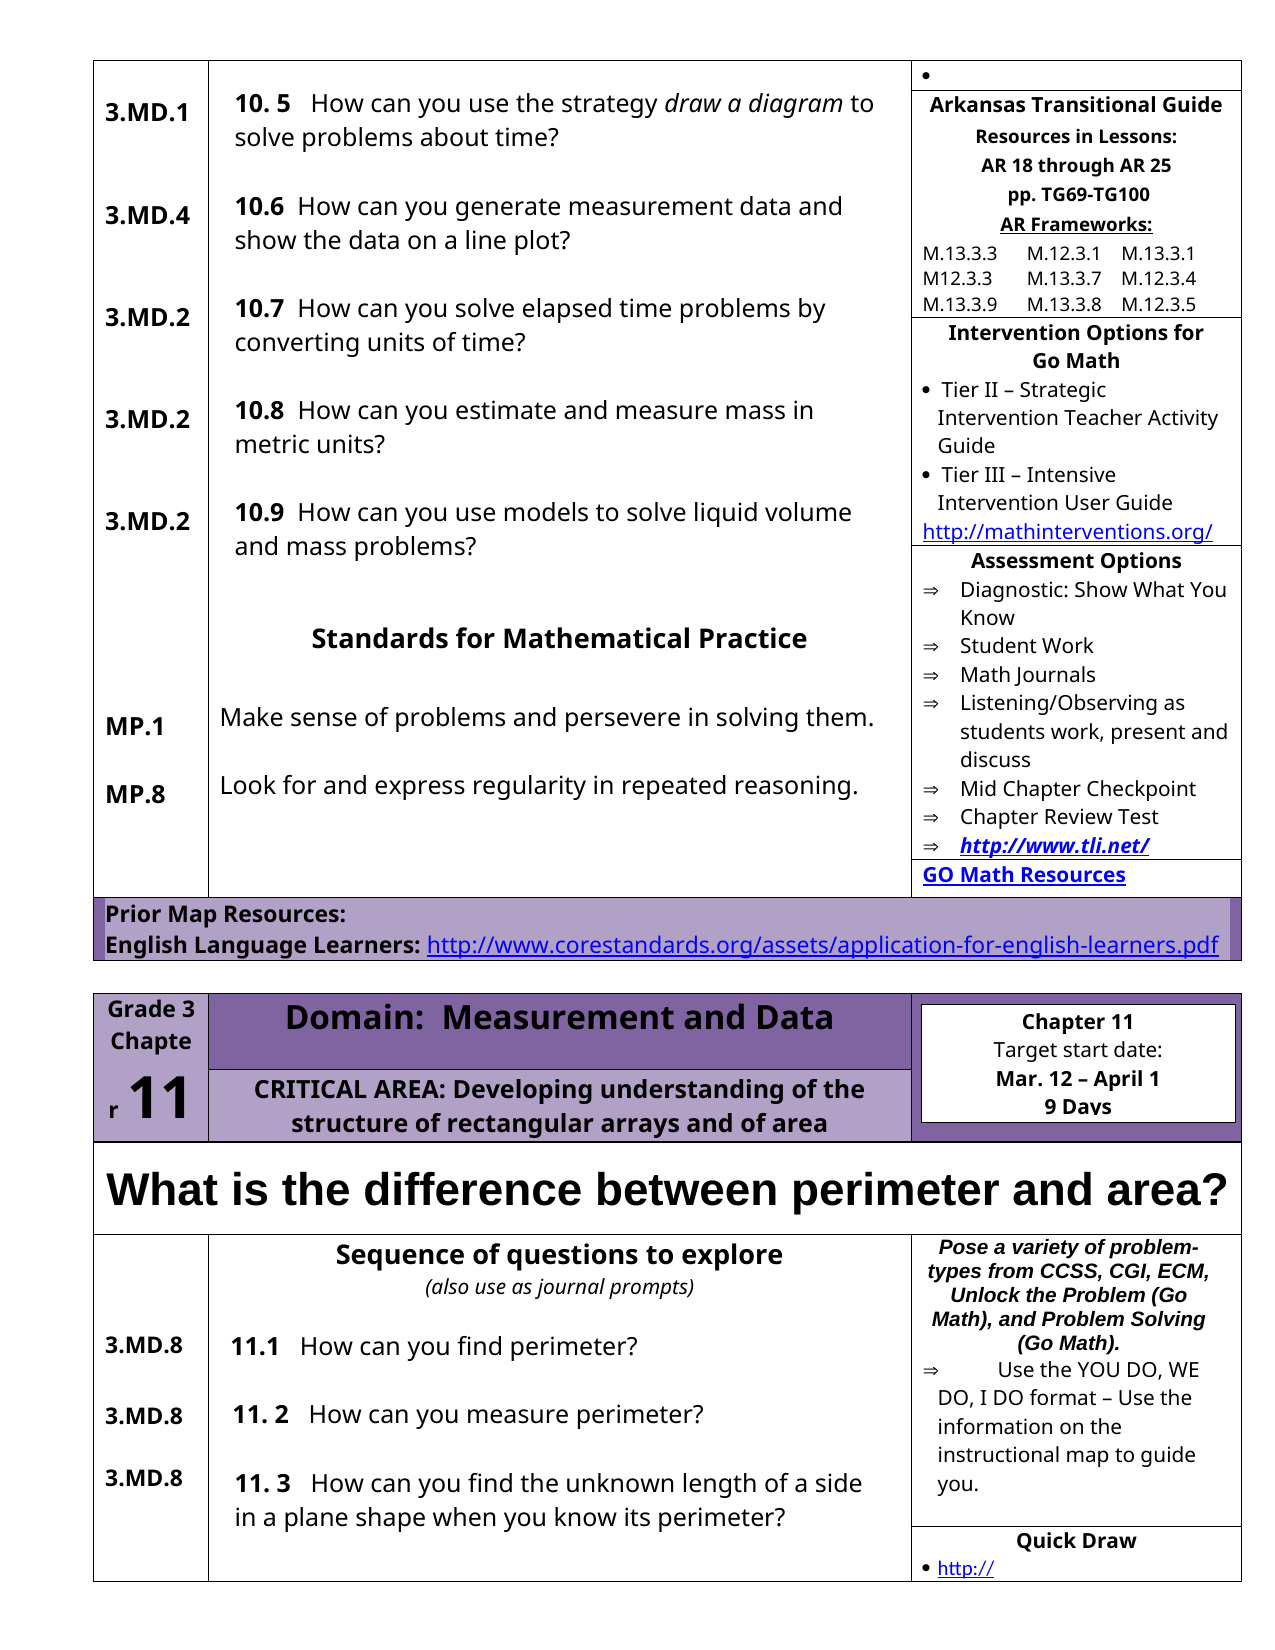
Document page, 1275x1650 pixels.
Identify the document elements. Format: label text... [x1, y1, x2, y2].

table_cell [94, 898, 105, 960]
table_header [912, 994, 1241, 1141]
table_cell What is the difference between perimeter and area? [94, 1143, 1241, 1234]
table_header Grade 3 Chapter 11 [94, 994, 208, 1141]
table_header Domain: Measurement and Data [209, 994, 911, 1069]
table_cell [912, 61, 1241, 89]
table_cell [912, 1527, 1241, 1581]
table_cell CRITICAL AREA: Developing understanding of the structure of rectangular arrays and of area [209, 1070, 911, 1141]
table_cell Intervention Options for Go Math Tier II – Strategic Intervention Teacher Activity Guide Tier III – Intensive Intervention User Guide http://mathinterventions.org/ [912, 318, 1241, 545]
table_cell Arkansas Transitional Guide Resources in Lessons: AR 18 through AR 25 pp. TG69-TG100 AR Frameworks: M.13.3.3 M.12.3.1 M.13.3.1 M12.3.3 M.13.3.7 M.12.3.4 M.13.3.9 M.13.3.8 M.12.3.5 [912, 91, 1241, 317]
table_cell Pose a variety of problem-types from CCSS, CGI, ECM, Unlock the Problem (Go Math), and Problem Solving (Go Math). Use the YOU DO, WE DO, I DO format – Use the information on the instructional map to guide you. [912, 1235, 1241, 1526]
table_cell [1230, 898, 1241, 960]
table_cell Assessment Options Diagnostic: Show What You Know Student Work Math Journals Listening/Observing as students work, present and discuss Mid Chapter Checkpoint Chapter Review Test http://www.tli.net/ [912, 546, 1241, 859]
table_cell 3.MD.8 3.MD.8 3.MD.8 3.MD.5 3.MD.5a 3.MD.5b 3.MD.6 3.MD.7 3.MD.7a 3.MD.7b 3.MD.7c 3.MD.7d 3.MD.8 3.MD.8 MP.1 MP.2 MP.7 MP.8 [94, 1235, 208, 1581]
table_cell GO Math Resources [912, 860, 1241, 897]
table_cell Sequence of questions to explore (also use as journal prompts) 11.1 How can you find perimeter? 11. 2 How can you measure perimeter? 11. 3 How can you find the unknown length of a side in a plane shape when you know its perimeter? 11.4 How is finding the area of a shape different from finding the perimeter of a shape? 11. 5 How can you find the area of a plane shape? Lesson AR 41 Pages TG161-TG164 AR Benchmark skill Build 3-Dimentional Shapes - Use Arkansas Transition Guide 11.6 Why can you multiply to find the area of a rectangle? 11.7 How can you use the strategy find a pattern to solve area problems? 11.8 How can you break apart a shape to find the area? 11.9 How can you use area to compare rectangles with the same perimeter? 11.10 How can you use perimeter to compare rectangles with the same area? Standards for Mathematical Practice Make sense of problems and persevere in solving them. Reason abstractly and quantitatively. Look for and make sense of structure Look for and express regularity in repeated reasoning. [209, 1235, 911, 1581]
